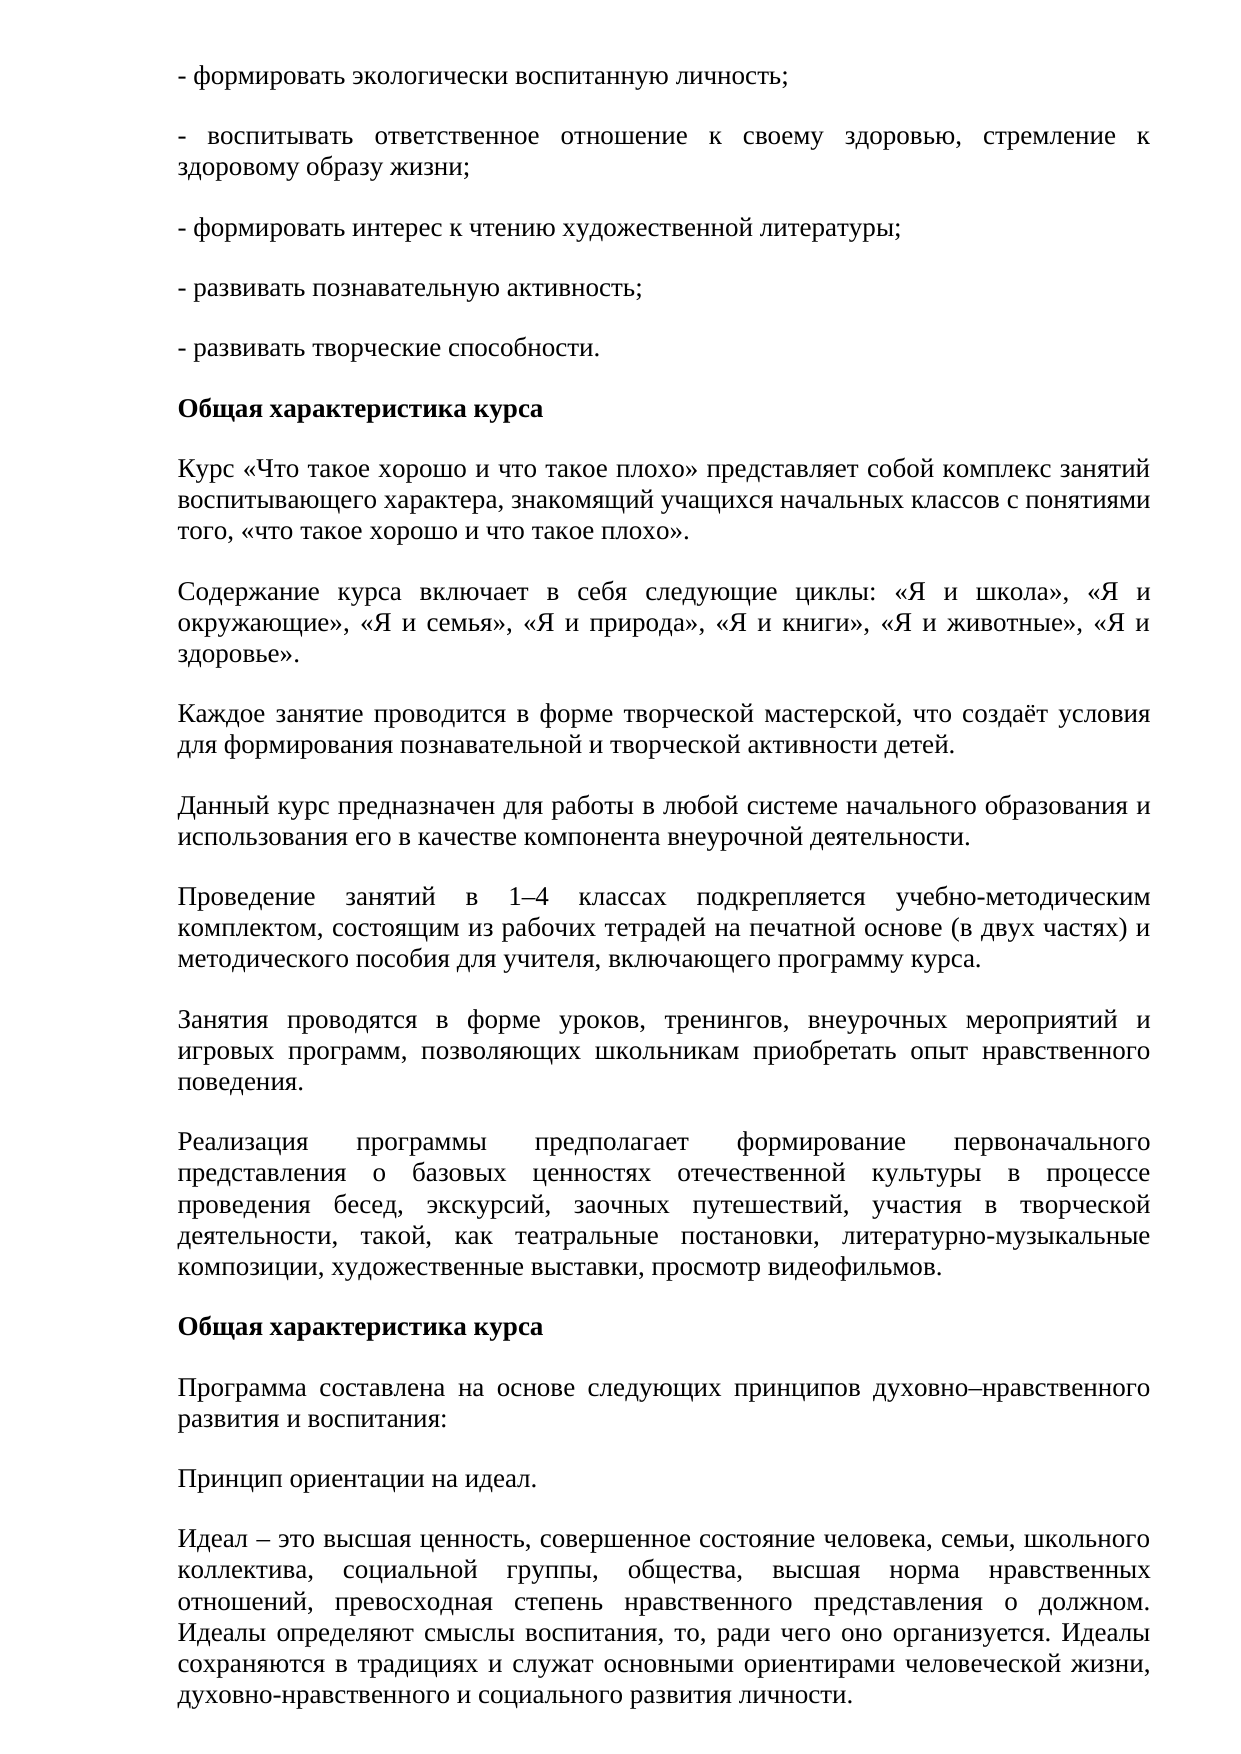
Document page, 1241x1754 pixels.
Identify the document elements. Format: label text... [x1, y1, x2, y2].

text Реализация программы предполагает формирование первоначального представления о базовых ценностях отечественной культуры в процессе проведения бесед, экскурсий, заочных путешествий, участия в творческой деятельности, такой, как театральные постановки, литературно-музыкальные композиции, художественные выставки, просмотр видеофильмов. [177, 1125, 1152, 1281]
text Идеал – это высшая ценность, совершенное состояние человека, семьи, школьного коллектива, социальной группы, общества, высшая норма нравственных отношений, превосходная степень нравственного представления о должном. Идеалы определяют смыслы воспитания, то, ради чего оно организуется. Идеалы сохраняются в традициях и служат основными ориентирами человеческой жизни, духовно-нравственного и социального развития личности. [177, 1522, 1152, 1709]
text - формировать экологически воспитанную личность; [177, 59, 1152, 90]
text - развивать познавательную активность; [177, 271, 1152, 302]
text - развивать творческие способности. [177, 331, 1152, 363]
text Содержание курса включает в себя следующие циклы: «Я и школа», «Я и окружающие», «Я и семья», «Я и природа», «Я и книги», «Я и животные», «Я и здоровье». [177, 575, 1152, 668]
text Общая характеристика курса [177, 392, 1152, 423]
text - воспитывать ответственное отношение к своему здоровью, стремление к здоровому образу жизни; [177, 119, 1152, 182]
text Данный курс предназначен для работы в любой системе начального образования и использования его в качестве компонента внеурочной деятельности. [177, 789, 1152, 851]
text Общая характеристика курса [177, 1310, 1152, 1341]
text Проведение занятий в 1–4 классах подкрепляется учебно-методическим комплектом, состоящим из рабочих тетрадей на печатной основе (в двух частях) и методического пособия для учителя, включающего программу курса. [177, 880, 1152, 974]
text Программа составлена на основе следующих принципов духовно–нравственного развития и воспитания: [177, 1371, 1152, 1433]
text - формировать интерес к чтению художественной литературы; [177, 211, 1152, 242]
text Принцип ориентации на идеал. [177, 1462, 1152, 1493]
text Курс «Что такое хорошо и что такое плохо» представляет собой комплекс занятий воспитывающего характера, знакомящий учащихся начальных классов с понятиями того, «что такое хорошо и что такое плохо». [177, 452, 1152, 546]
text Занятия проводятся в форме уроков, тренингов, внеурочных мероприятий и игровых программ, позволяющих школьникам приобретать опыт нравственного поведения. [177, 1003, 1152, 1096]
text Каждое занятие проводится в форме творческой мастерской, что создаёт условия для формирования познавательной и творческой активности детей. [177, 697, 1152, 759]
